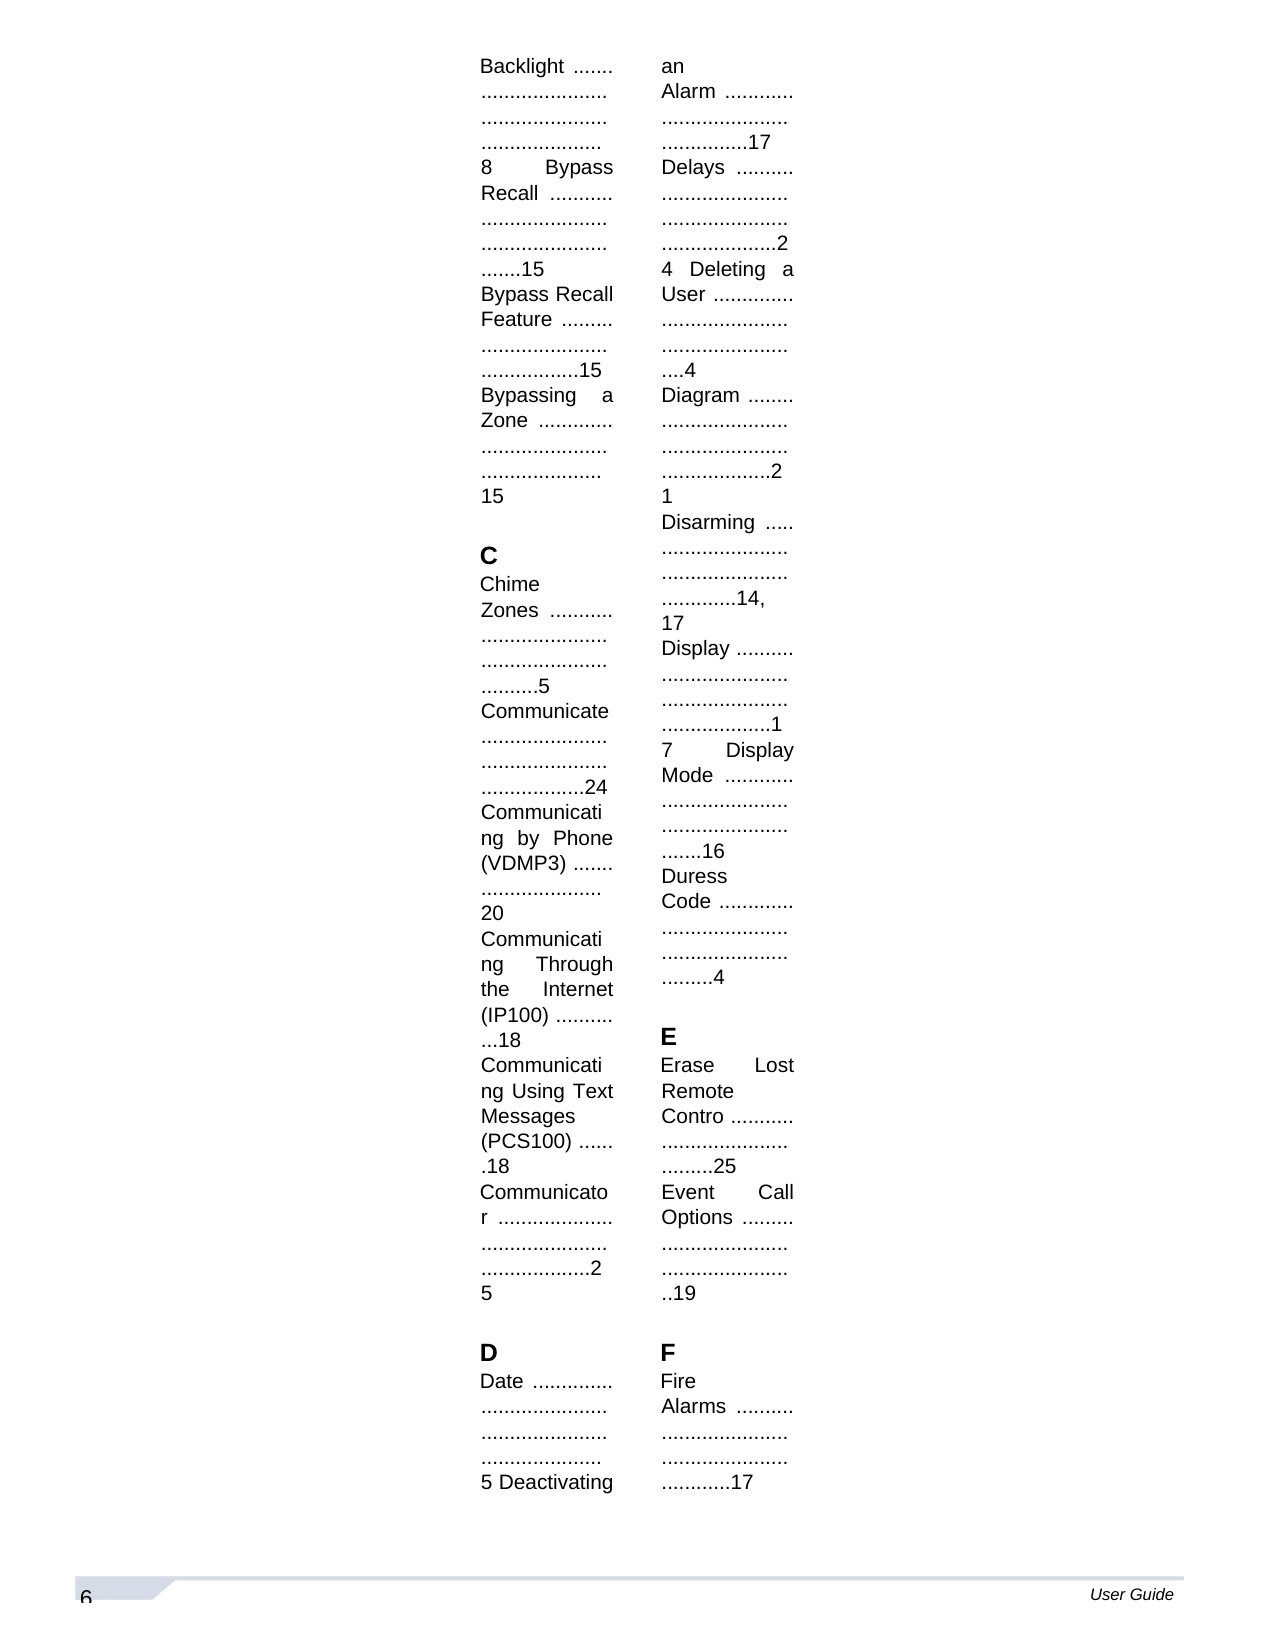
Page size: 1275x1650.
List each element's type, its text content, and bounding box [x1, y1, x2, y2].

text F [660, 1338, 794, 1367]
text Chime Zones .................................................................5 Communicate ..............................................................24 Communicating by Phone (VDMP3) ............................20 Communicating Through the Internet (IP100) .............18 Communicating Using Text Messages (PCS100) .......18 [479, 572, 613, 1178]
text Erase Lost Remote Contro ..........................................25 Event Call Options .......................................................19 [660, 1053, 794, 1305]
text Date ...............................................................................5 Deactivating an Alarm .................................................17 Delays ..........................................................................24 Deleting a User ..............................................................4 Diagram .......................................................................21 Disarming ..............................................................14, 17 Display .........................................................................17 Display Mode ...............................................................16 Duress Code ..................................................................4 [660, 54, 794, 989]
text C [479, 541, 613, 570]
text D [479, 1338, 613, 1367]
picture [75, 1576, 1184, 1600]
text Communicator .............................................................25 [479, 1180, 613, 1305]
text E [660, 1022, 794, 1051]
text Backlight ........................................................................8 Bypass Recall ..............................................................15 Bypass Recall Feature ................................................15 Bypassing a Zone ........................................................15 [479, 54, 613, 508]
